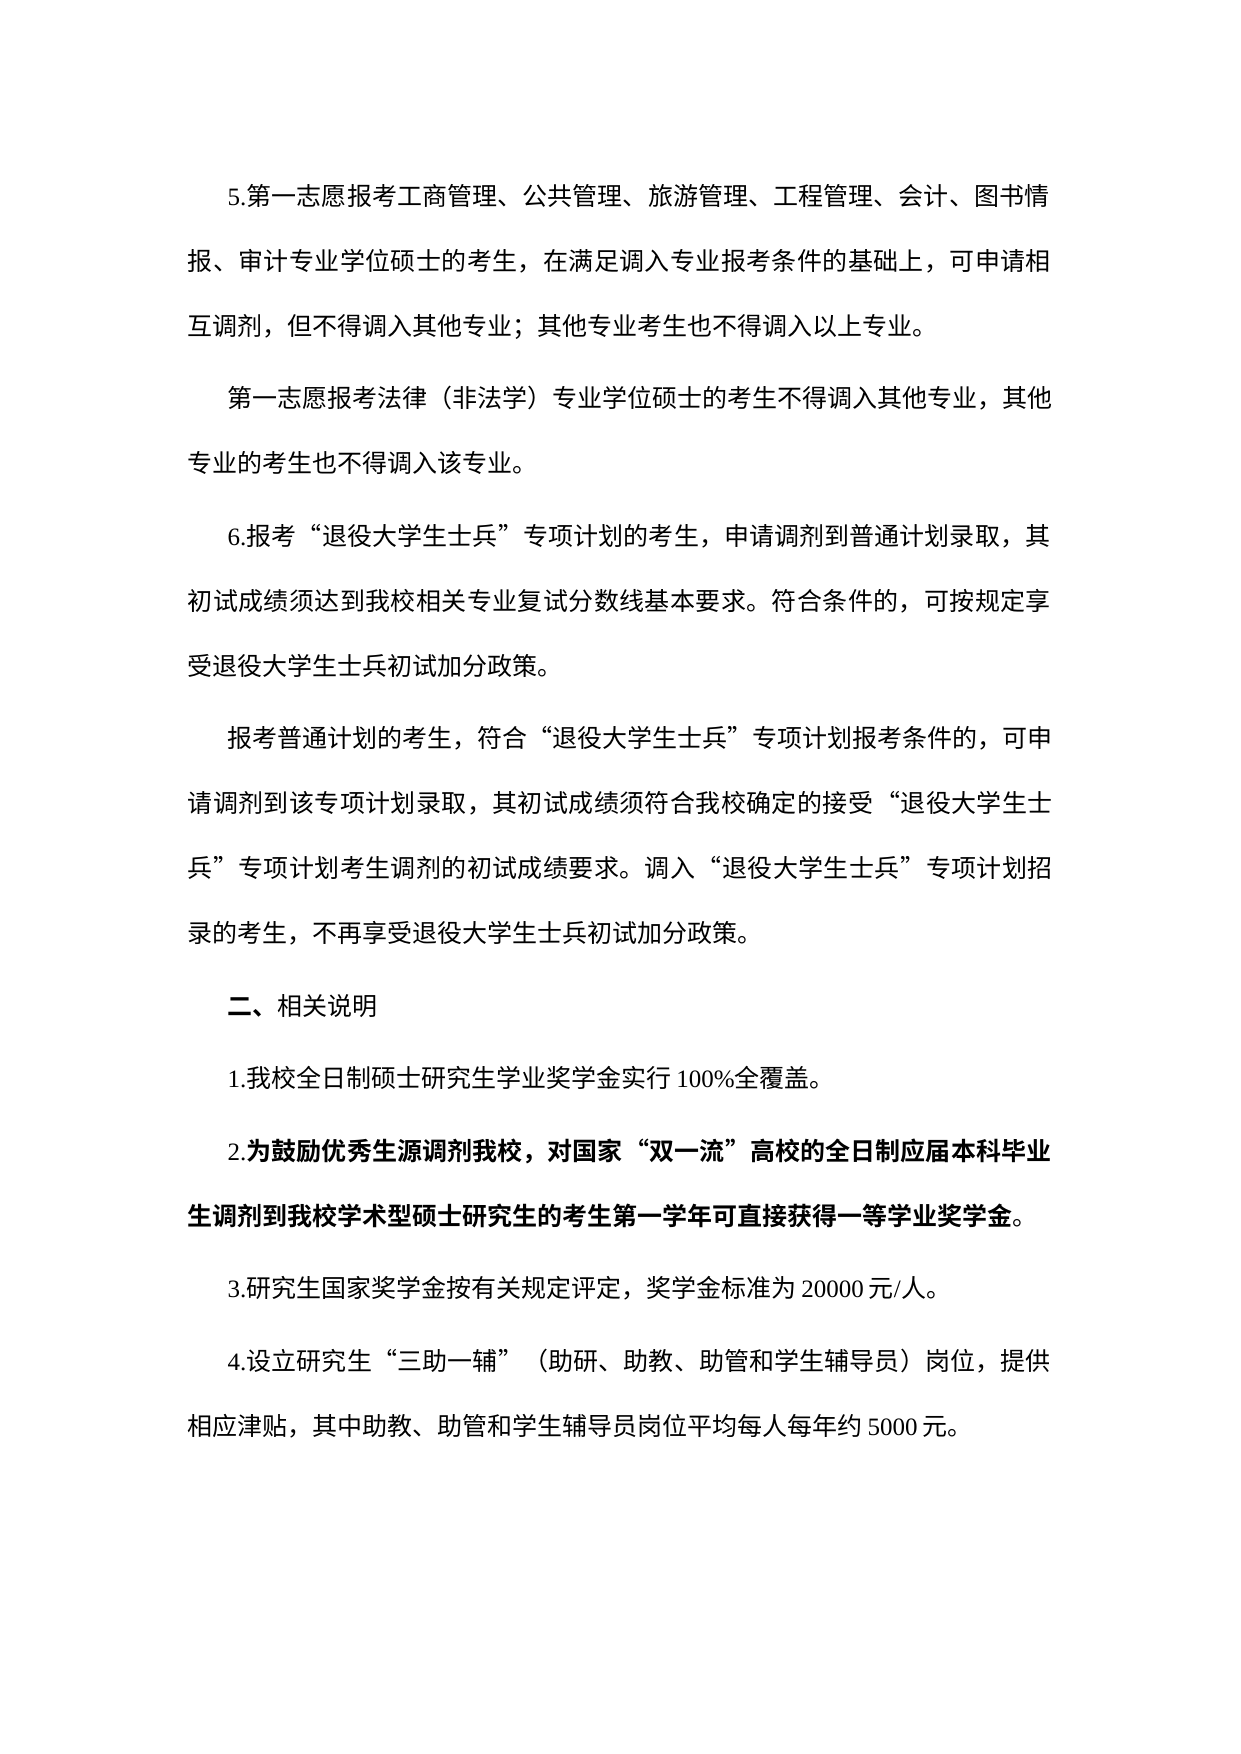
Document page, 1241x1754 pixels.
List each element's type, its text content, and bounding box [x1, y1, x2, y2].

text 报考普通计划的考生，符合“退役大学生士兵”专项计划报考条件的，可申请调剂到该专项计划录取，其初试成绩须符合我校确定的接受“退役大学生士兵”专项计划考生调剂的初试成绩要求。调入“退役大学生士兵”专项计划招录的考生，不再享受退役大学生士兵初试加分政策。 [187, 704, 1053, 964]
text 1.我校全日制硕士研究生学业奖学金实行100%全覆盖。 [187, 1044, 1053, 1109]
text 3.研究生国家奖学金按有关规定评定，奖学金标准为20000元/人。 [187, 1254, 1053, 1319]
text 6.报考“退役大学生士兵”专项计划的考生，申请调剂到普通计划录取，其初试成绩须达到我校相关专业复试分数线基本要求。符合条件的，可按规定享受退役大学生士兵初试加分政策。 [187, 502, 1053, 697]
text 2.为鼓励优秀生源调剂我校，对国家“双一流”高校的全日制应届本科毕业生调剂到我校学术型硕士研究生的考生第一学年可直接获得一等学业奖学金。 [187, 1117, 1053, 1247]
text 二、相关说明 [187, 972, 1053, 1037]
text 5.第一志愿报考工商管理、公共管理、旅游管理、工程管理、会计、图书情报、审计专业学位硕士的考生，在满足调入专业报考条件的基础上，可申请相互调剂，但不得调入其他专业；其他专业考生也不得调入以上专业。 [187, 162, 1053, 357]
text 4.设立研究生“三助一辅”（助研、助教、助管和学生辅导员）岗位，提供相应津贴，其中助教、助管和学生辅导员岗位平均每人每年约5000元。 [187, 1327, 1053, 1457]
text 第一志愿报考法律（非法学）专业学位硕士的考生不得调入其他专业，其他专业的考生也不得调入该专业。 [187, 364, 1053, 494]
